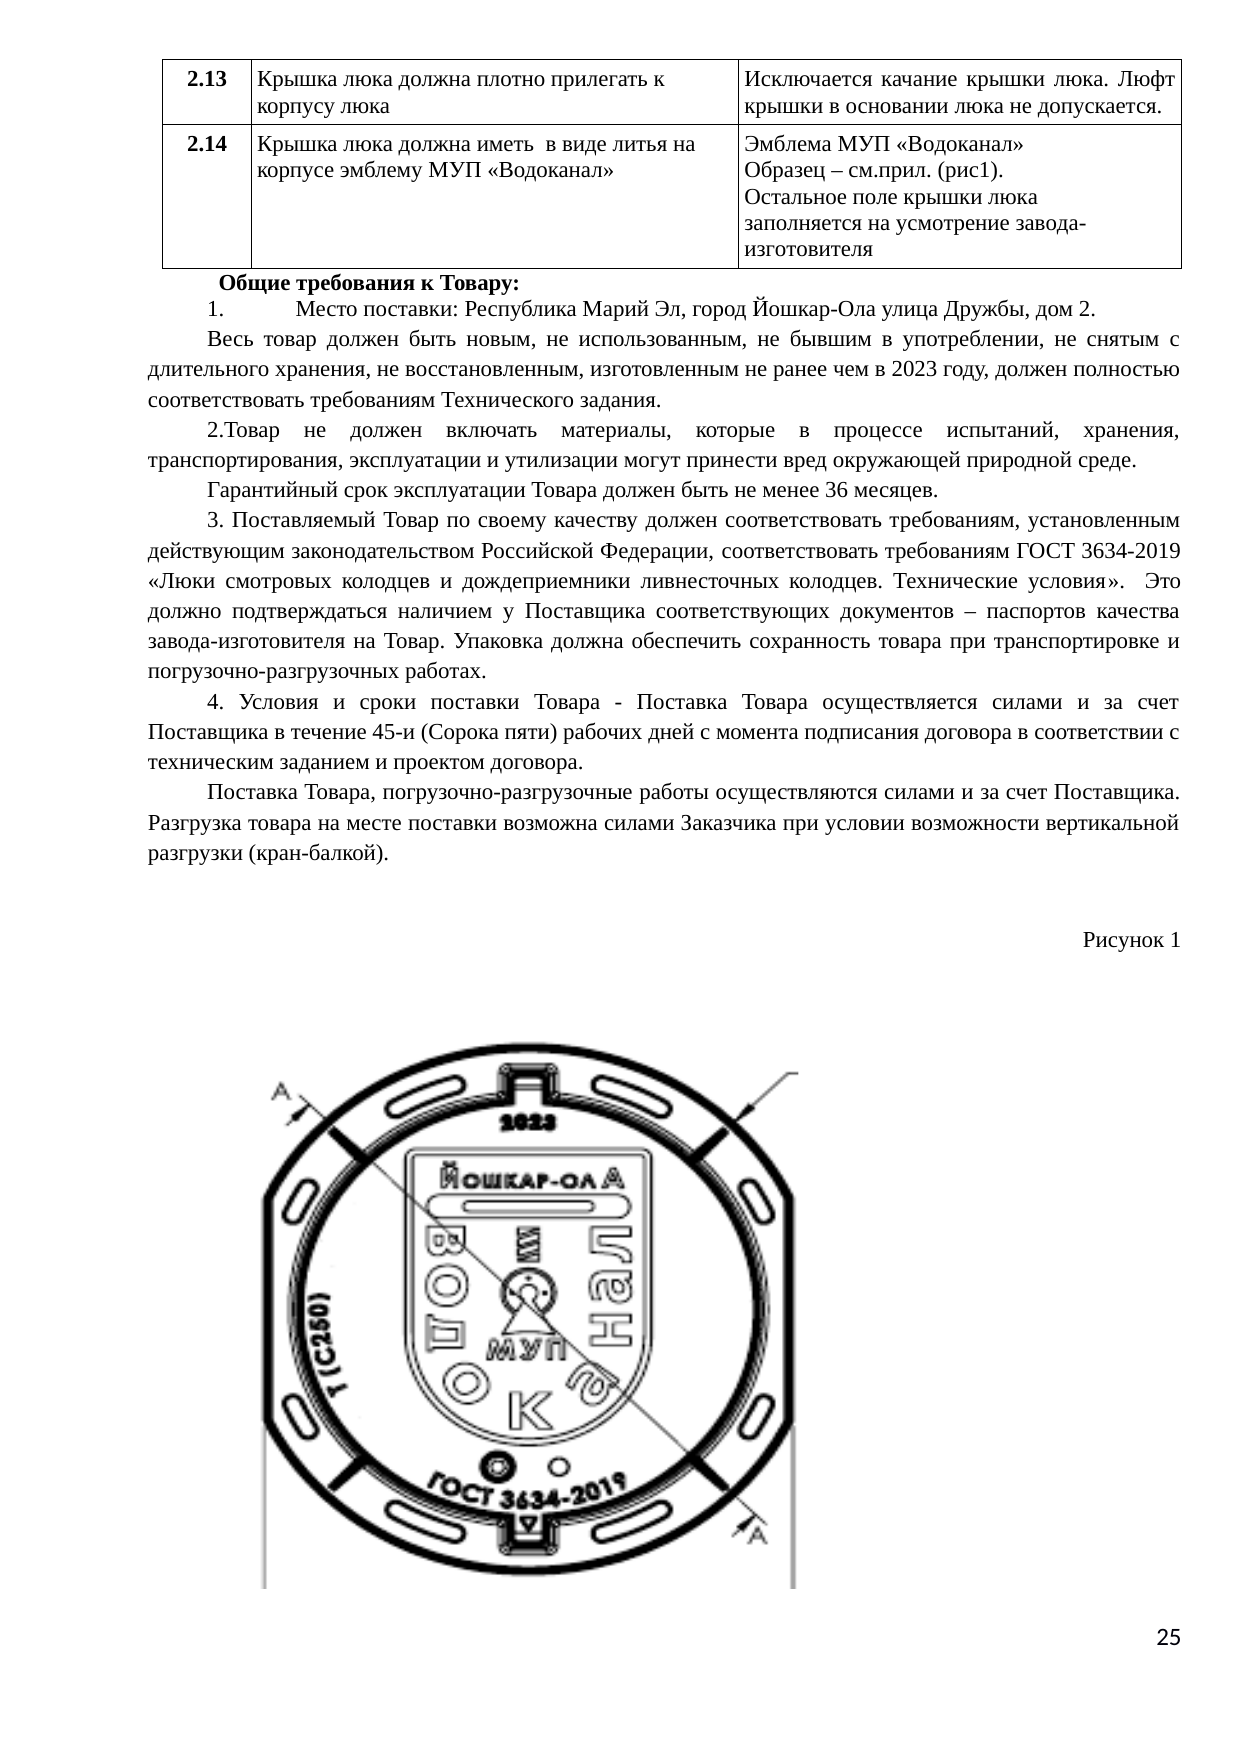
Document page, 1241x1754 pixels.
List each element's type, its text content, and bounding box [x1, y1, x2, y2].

text Весь товар должен быть новым, не использованным, не бывшим в употреблении, не снятым с длительного хранения, не восстановленным, изготовленным не ранее чем в 2023 году, должен полностью соответствовать требованиям Технического задания. [148, 325, 1181, 412]
text Гарантийный срок эксплуатации Товара должен быть не менее 36 месяцев. [148, 476, 1181, 503]
table_cell Исключается качание крышки люка. Люфт крышки в основании люка не допускается. [739, 60, 1181, 124]
text Рисунок 1 [148, 926, 1181, 953]
text Общие требования к Товару: [148, 269, 1181, 295]
text 4. Условия и сроки поставки Товара - Поставка Товара осуществляется силами и за счет Поставщика в течение 45-и (Сорока пяти) рабочих дней с момента подписания договора в соответствии с техническим заданием и проектом договора. [148, 688, 1181, 774]
table_cell Крышка люка должна плотно прилегать к корпусу люка [252, 60, 738, 124]
picture [221, 1039, 799, 1589]
table_cell 2.14 [163, 125, 251, 268]
text 3. Поставляемый Товар по своему качеству должен соответствовать требованиям, установленным действующим законодательством Российской Федерации, соответствовать требованиям ГОСТ 3634-2019 «Люки смотровых колодцев и дождеприемники ливнесточных колодцев. Технические условия». Это должно подтверждаться наличием у Поставщика соответствующих документов – паспортов качества завода-изготовителя на Товар. Упаковка должна обеспечить сохранность товара при транспортировке и погрузочно-разгрузочных работах. [148, 506, 1181, 684]
text Поставка Товара, погрузочно-разгрузочные работы осуществляются силами и за счет Поставщика. Разгрузка товара на месте поставки возможна силами Заказчика при условии возможности вертикальной разгрузки (кран-балкой). [148, 778, 1181, 865]
list Место поставки: Республика Марий Эл, город Йошкар-Ола улица Дружбы, дом 2. [148, 295, 1181, 321]
table_cell Крышка люка должна иметь в виде литья на корпусе эмблему МУП «Водоканал» [252, 125, 738, 268]
table_cell Эмблема МУП «Водоканал» Образец – см.прил. (рис1). Остальное поле крышки люка заполняется на усмотрение завода- изготовителя [739, 125, 1181, 268]
table_cell 2.13 [163, 60, 251, 124]
text 2.Товар не должен включать материалы, которые в процессе испытаний, хранения, транспортирования, эксплуатации и утилизации могут принести вред окружающей природной среде. [148, 416, 1181, 472]
